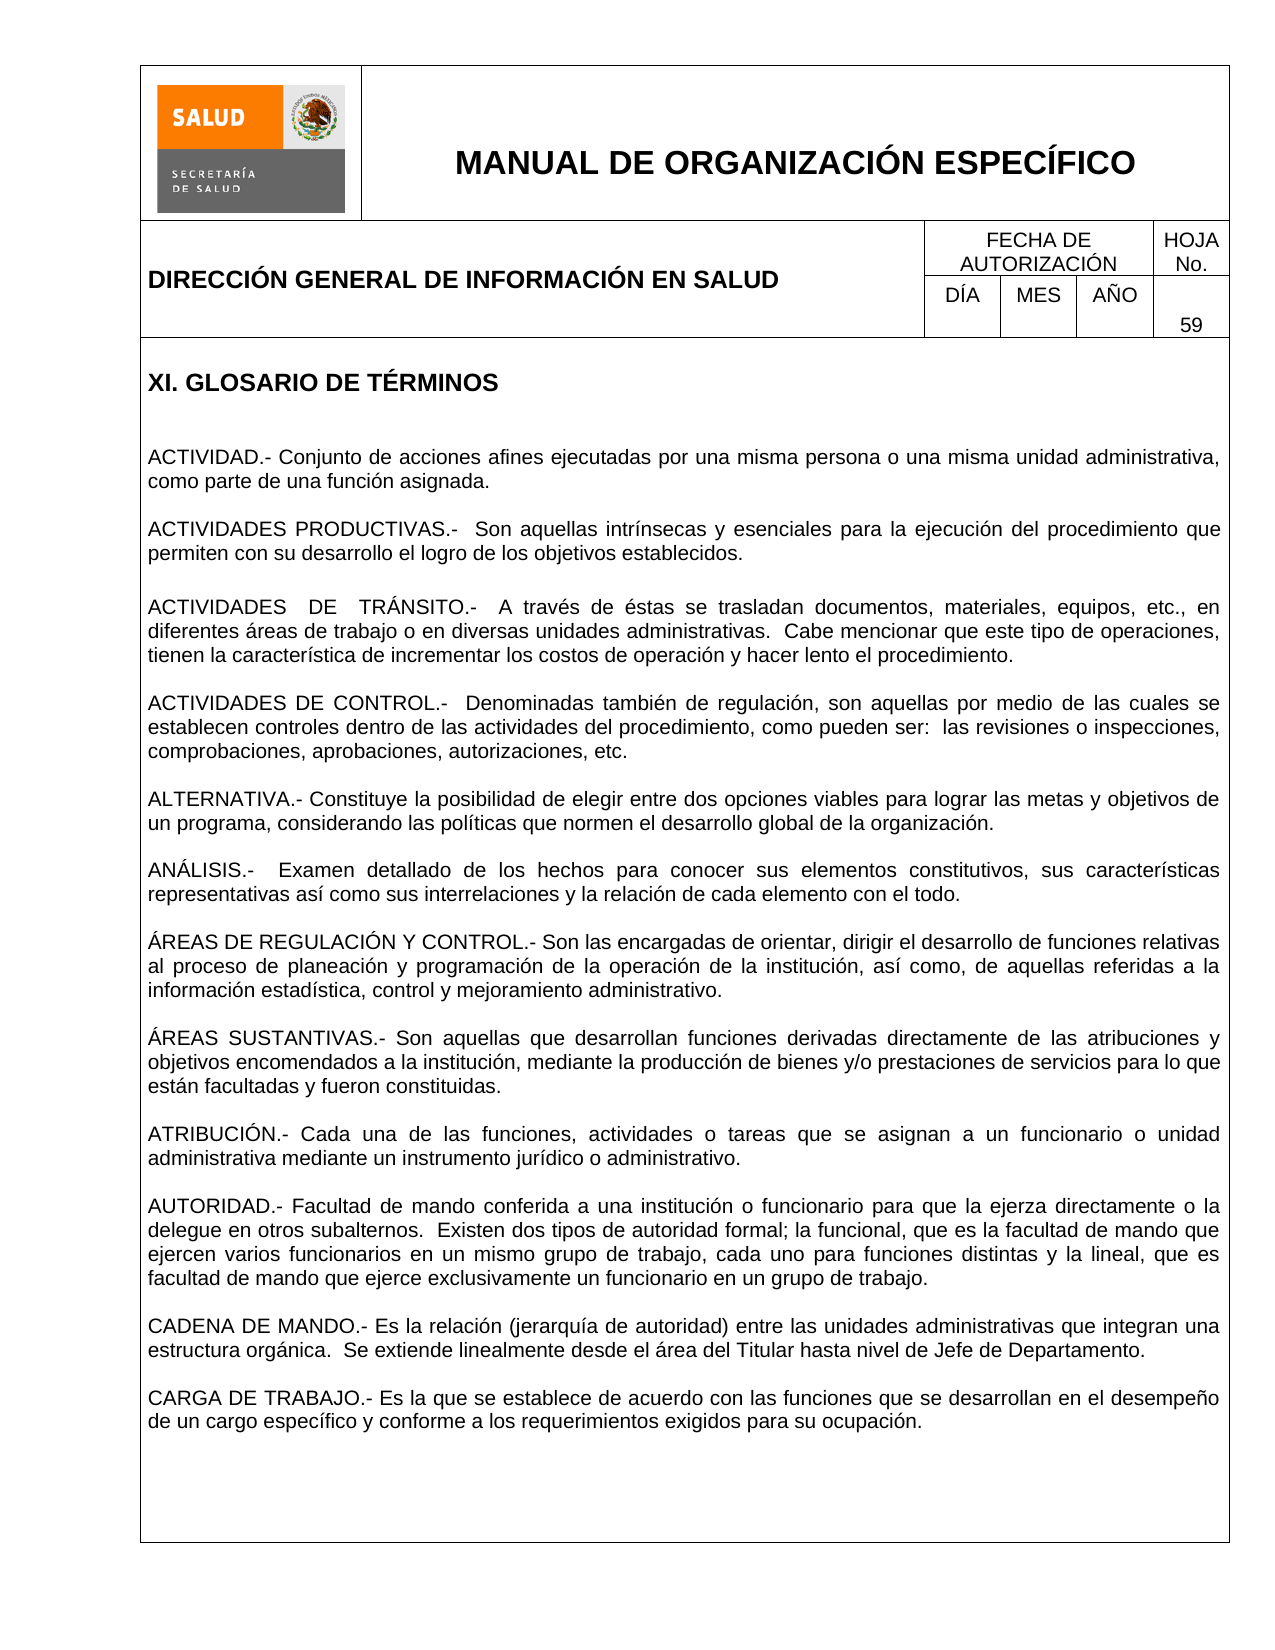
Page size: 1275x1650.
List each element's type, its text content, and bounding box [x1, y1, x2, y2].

table_cell 59 [1154, 276, 1229, 337]
table_cell DÍA [925, 276, 1000, 337]
table_cell MES [1001, 276, 1076, 337]
table_cell DIRECCIÓN GENERAL DE INFORMACIÓN EN SALUD [141, 221, 924, 337]
table_cell HOJA No. [1154, 221, 1229, 275]
table_cell FECHA DE AUTORIZACIÓN [925, 221, 1153, 275]
table_header MANUAL DE ORGANIZACIÓN ESPECÍFICO [362, 66, 1229, 220]
picture [157, 85, 345, 213]
table_header [141, 66, 361, 220]
table_cell AÑO [1077, 276, 1153, 337]
table_cell XI. GLOSARIO DE TÉRMINOS ACTIVIDAD.- Conjunto de acciones afines ejecutadas por una misma persona o una misma unidad administrativa, como parte de una función asignada. ACTIVIDADES PRODUCTIVAS.- Son aquellas intrínsecas y esenciales para la ejecución del procedimiento que permiten con su desarrollo el logro de los objetivos establecidos. ACTIVIDADES DE TRÁNSITO.- A través de éstas se trasladan documentos, materiales, equipos, etc., en diferentes áreas de trabajo o en diversas unidades administrativas. Cabe mencionar que este tipo de operaciones, tienen la característica de incrementar los costos de operación y hacer lento el procedimiento. ACTIVIDADES DE CONTROL.- Denominadas también de regulación, son aquellas por medio de las cuales se establecen controles dentro de las actividades del procedimiento, como pueden ser: las revisiones o inspecciones, comprobaciones, aprobaciones, autorizaciones, etc. ALTERNATIVA.- Constituye la posibilidad de elegir entre dos opciones viables para lograr las metas y objetivos de un programa, considerando las políticas que normen el desarrollo global de la organización. ANÁLISIS.- Examen detallado de los hechos para conocer sus elementos constitutivos, sus características representativas así como sus interrelaciones y la relación de cada elemento con el todo. ÁREAS DE REGULACIÓN Y CONTROL.- Son las encargadas de orientar, dirigir el desarrollo de funciones relativas al proceso de planeación y programación de la operación de la institución, así como, de aquellas referidas a la información estadística, control y mejoramiento administrativo. ÁREAS SUSTANTIVAS.- Son aquellas que desarrollan funciones derivadas directamente de las atribuciones y objetivos encomendados a la institución, mediante la producción de bienes y/o prestaciones de servicios para lo que están facultadas y fueron constituidas. ATRIBUCIÓN.- Cada una de las funciones, actividades o tareas que se asignan a un funcionario o unidad administrativa mediante un instrumento jurídico o administrativo. AUTORIDAD.- Facultad de mando conferida a una institución o funcionario para que la ejerza directamente o la delegue en otros subalternos. Existen dos tipos de autoridad formal; la funcional, que es la facultad de mando que ejercen varios funcionarios en un mismo grupo de trabajo, cada uno para funciones distintas y la lineal, que es facultad de mando que ejerce exclusivamente un funcionario en un grupo de trabajo. CADENA DE MANDO.- Es la relación (jerarquía de autoridad) entre las unidades administrativas que integran una estructura orgánica. Se extiende linealmente desde el área del Titular hasta nivel de Jefe de Departamento. CARGA DE TRABAJO.- Es la que se establece de acuerdo con las funciones que se desarrollan en el desempeño de un cargo específico y conforme a los requerimientos exigidos para su ocupación. [141, 338, 1229, 1542]
